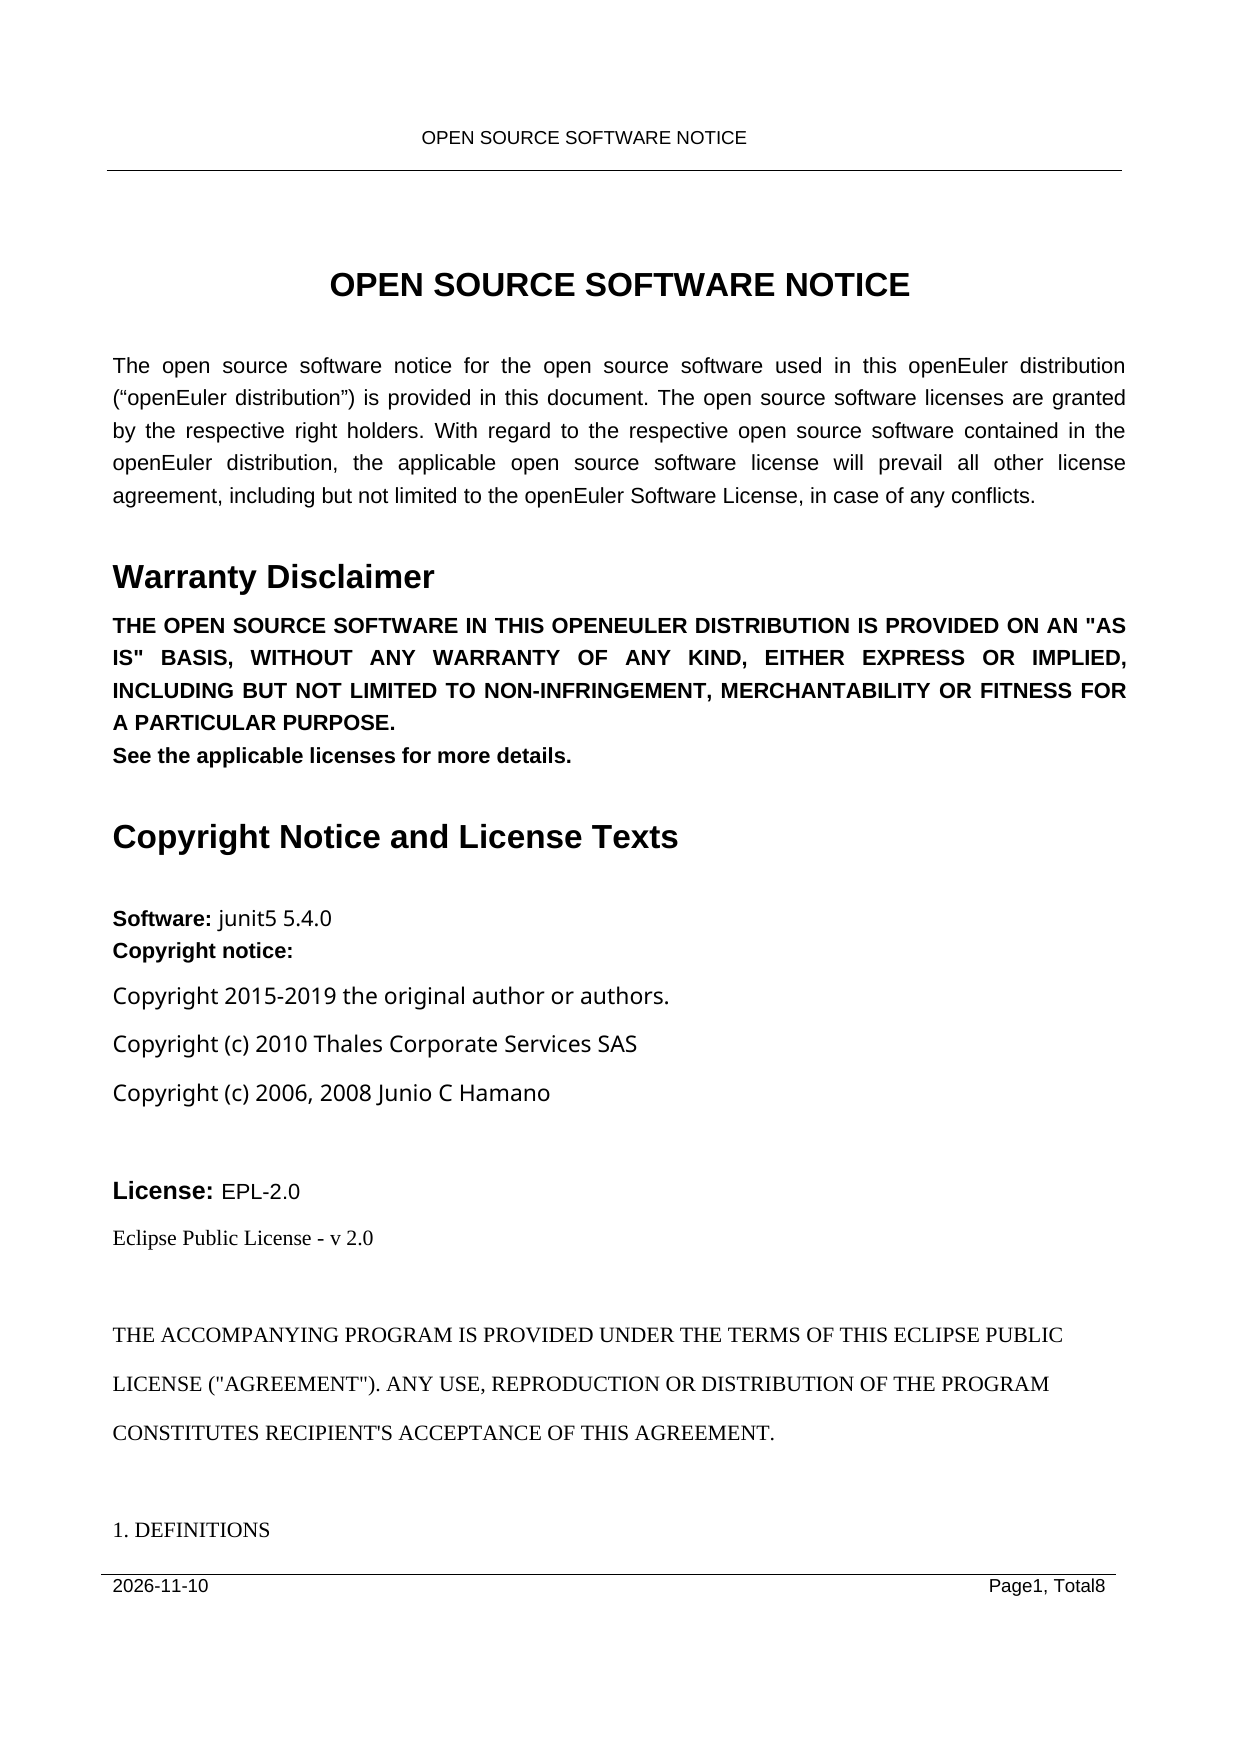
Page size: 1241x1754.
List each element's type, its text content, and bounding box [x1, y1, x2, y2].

text License: EPL-2.0 [112, 1174, 1128, 1207]
text Copyright 2015-2019 the original author or authors. Copyright (c) 2010 Thales Corporate Services SAS Copyright (c) 2006, 2008 Junio C Hamano [112, 979, 1128, 1158]
text Warranty Disclaimer [112, 544, 1128, 609]
text Software: junit5 5.4.0 [112, 901, 1128, 934]
text The open source software notice for the open source software used in this openEuler distribution (“openEuler distribution”) is provided in this document. The open source software licenses are granted by the respective right holders. With regard to the respective open source software contained in the openEuler distribution, the applicable open source software license will prevail all other license agreement, including but not limited to the openEuler Software License, in case of any conflicts. [112, 349, 1128, 511]
text Copyright notice: [112, 934, 1128, 966]
text Copyright Notice and License Texts [112, 804, 1128, 869]
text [112, 1221, 1128, 1546]
text THE OPEN SOURCE SOFTWARE IN THIS OPENEULER DISTRIBUTION IS PROVIDED ON AN "AS IS" BASIS, WITHOUT ANY WARRANTY OF ANY KIND, EITHER EXPRESS OR IMPLIED, INCLUDING BUT NOT LIMITED TO NON-INFRINGEMENT, MERCHANTABILITY OR FITNESS FOR A PARTICULAR PURPOSE. See the applicable licenses for more details. [112, 609, 1128, 771]
text OPEN SOURCE SOFTWARE NOTICE [112, 251, 1128, 316]
